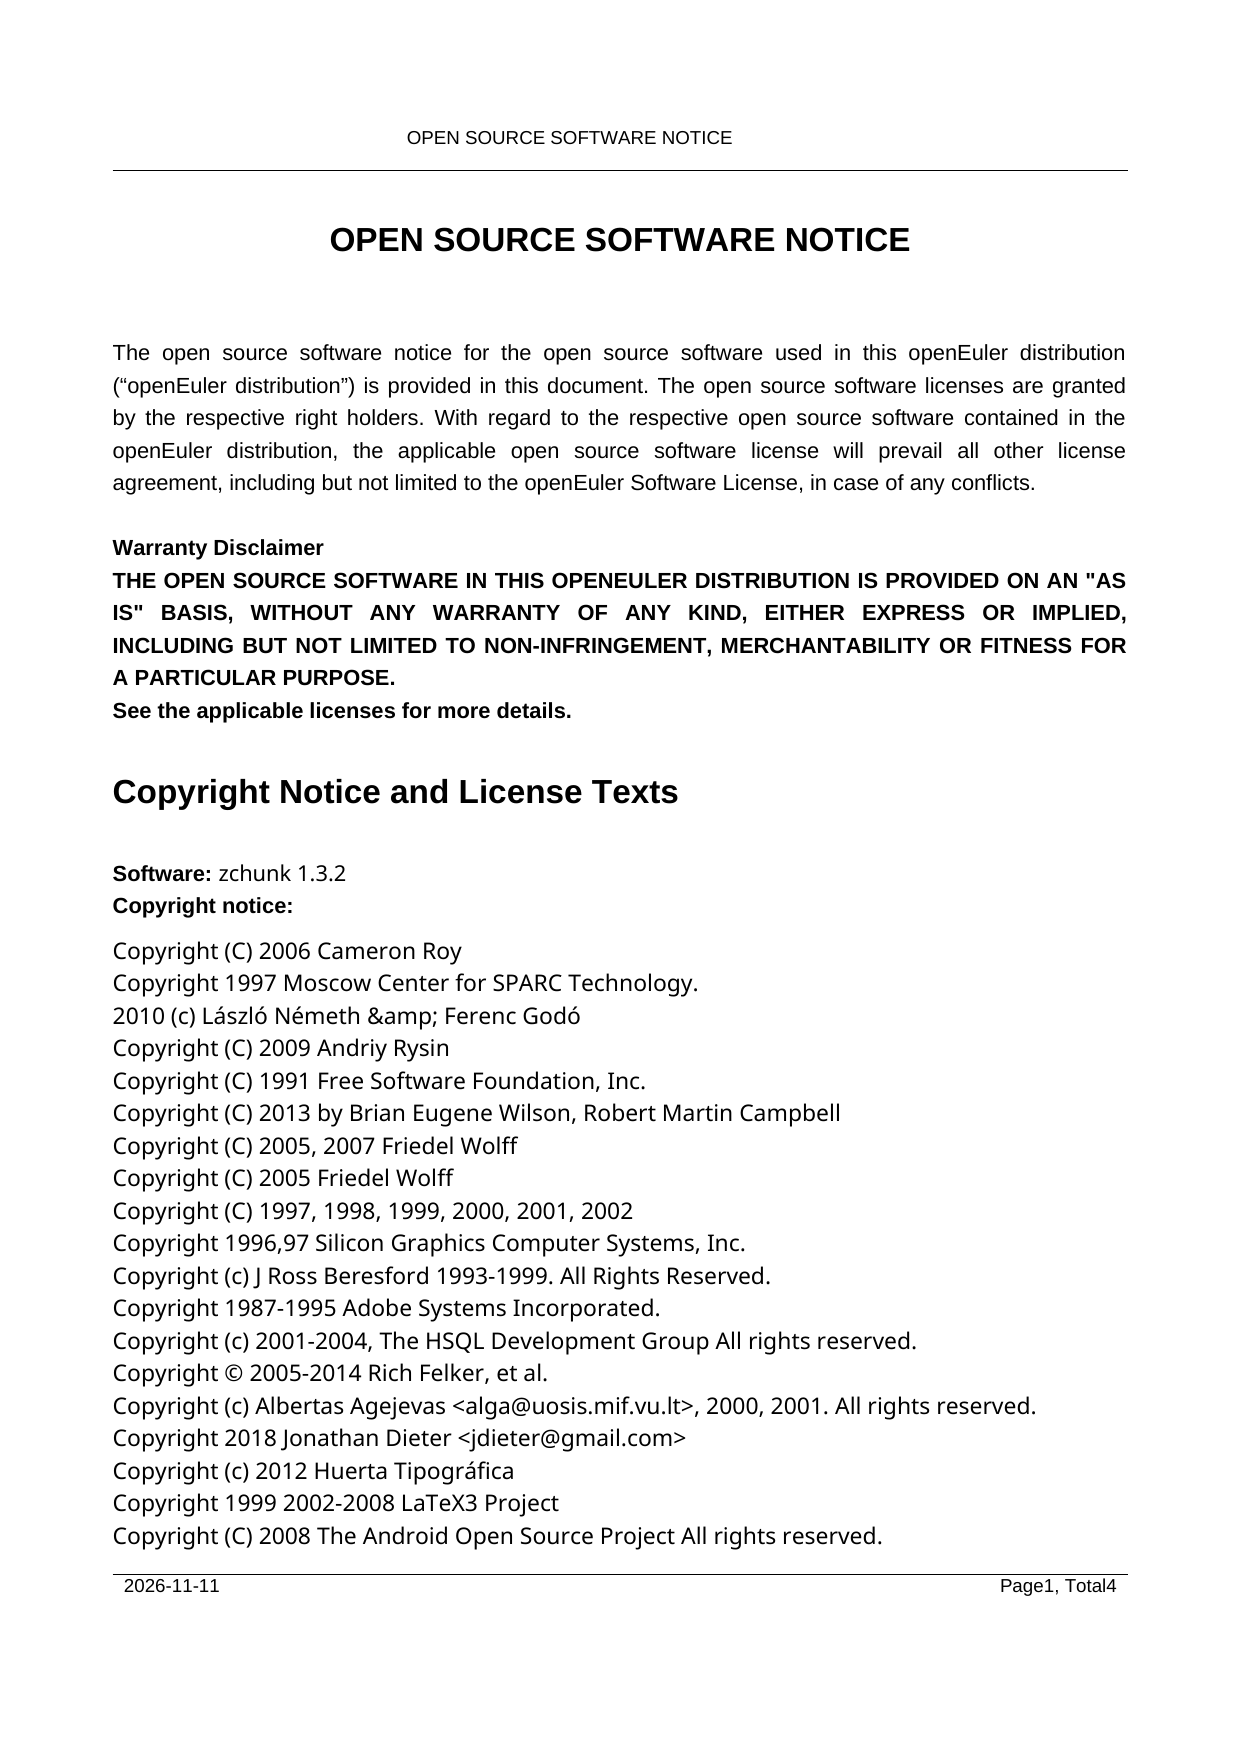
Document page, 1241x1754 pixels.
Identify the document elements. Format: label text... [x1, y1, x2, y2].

text Warranty Disclaimer [112, 531, 1128, 564]
text THE OPEN SOURCE SOFTWARE IN THIS OPENEULER DISTRIBUTION IS PROVIDED ON AN "AS IS" BASIS, WITHOUT ANY WARRANTY OF ANY KIND, EITHER EXPRESS OR IMPLIED, INCLUDING BUT NOT LIMITED TO NON-INFRINGEMENT, MERCHANTABILITY OR FITNESS FOR A PARTICULAR PURPOSE. See the applicable licenses for more details. [112, 564, 1128, 726]
title Software: zchunk 1.3.2 [112, 856, 1128, 889]
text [112, 934, 1128, 1551]
text OPEN SOURCE SOFTWARE NOTICE [112, 206, 1128, 271]
text Copyright notice: [112, 889, 1128, 921]
text Copyright Notice and License Texts [112, 759, 1128, 824]
text The open source software notice for the open source software used in this openEuler distribution (“openEuler distribution”) is provided in this document. The open source software licenses are granted by the respective right holders. With regard to the respective open source software contained in the openEuler distribution, the applicable open source software license will prevail all other license agreement, including but not limited to the openEuler Software License, in case of any conflicts. [112, 336, 1128, 499]
